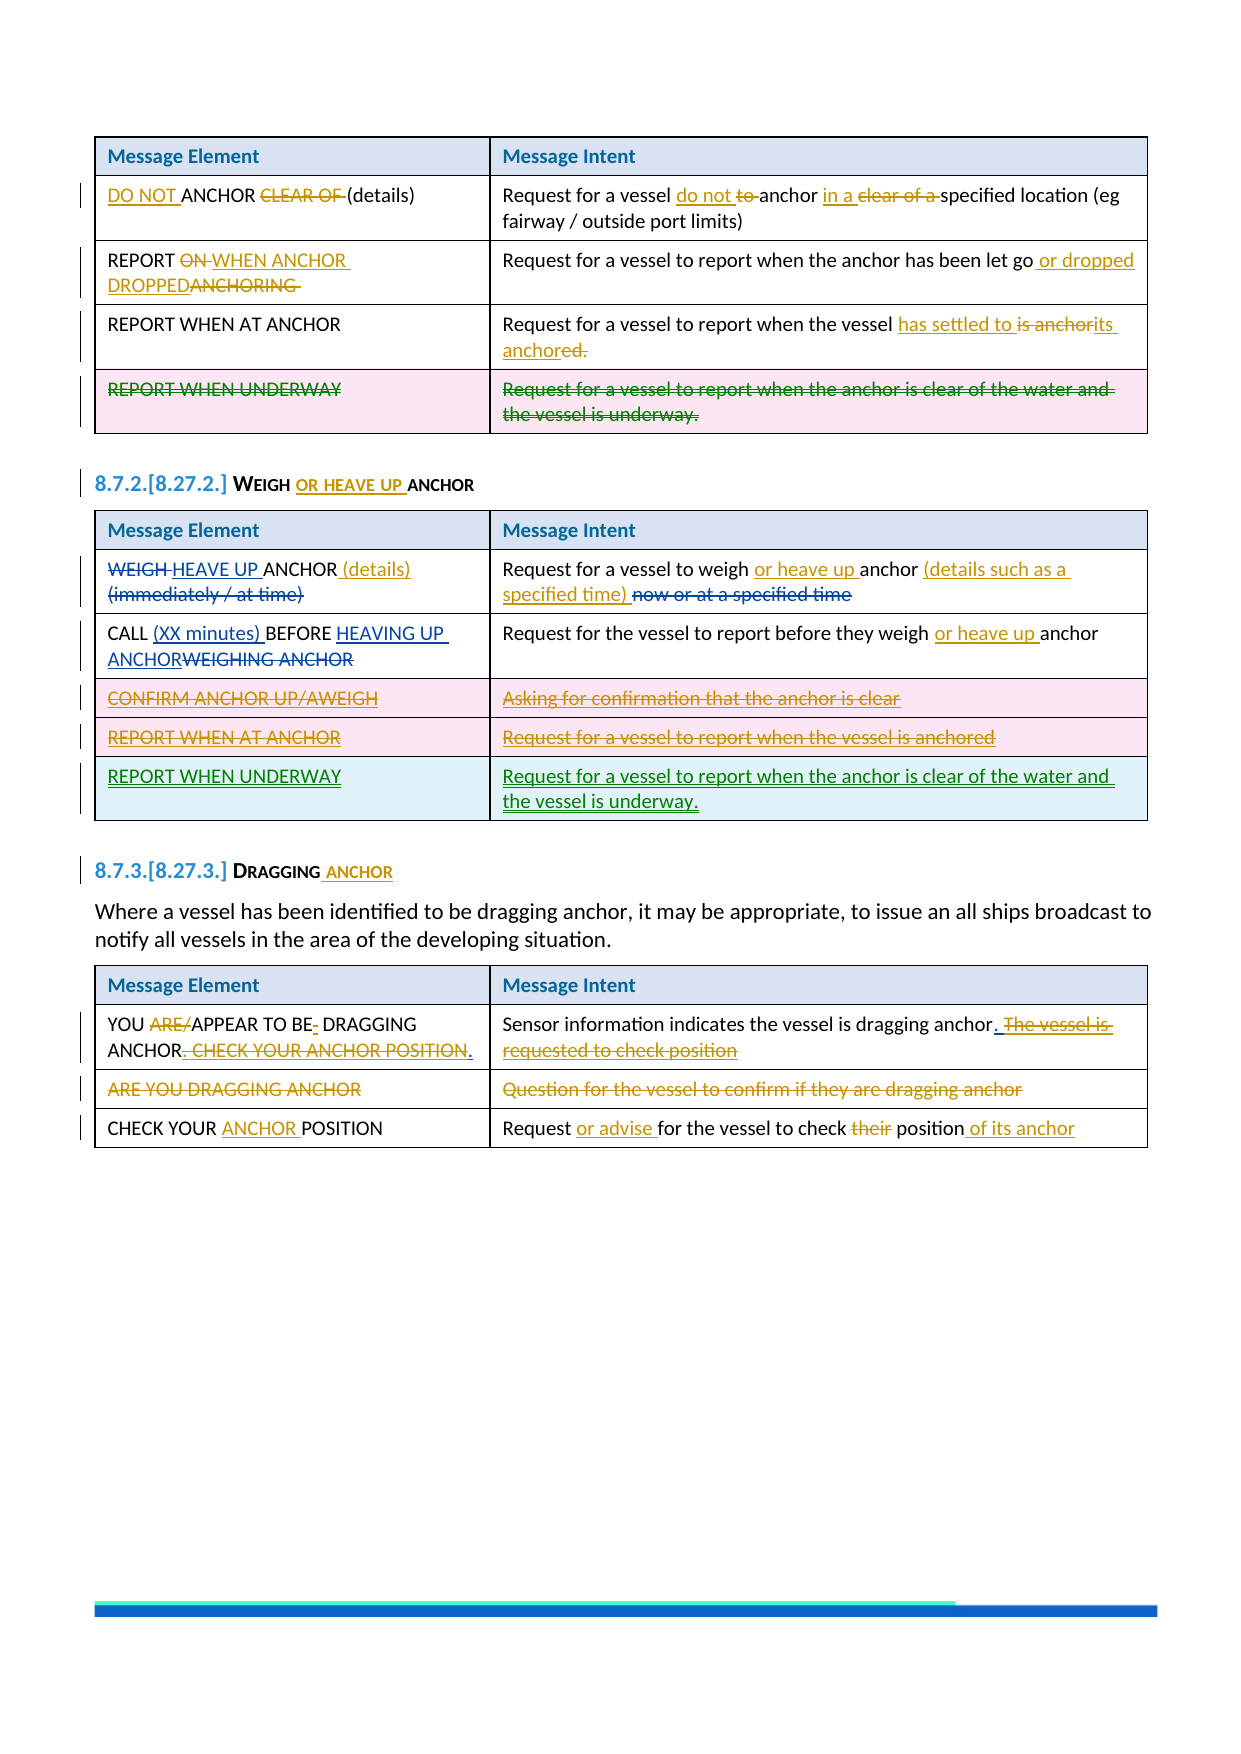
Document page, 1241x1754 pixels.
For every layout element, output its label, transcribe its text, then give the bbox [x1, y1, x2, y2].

table_cell Sensor information indicates the vessel is dragging anchor [491, 1005, 1147, 1069]
table_cell CALL BEFORE [96, 614, 489, 678]
table_cell REPORT [96, 241, 489, 304]
table_cell YOU APPEAR TO BE DRAGGING ANCHOR [96, 1005, 489, 1069]
table_cell ANCHOR [96, 550, 489, 613]
table_header Message Element [96, 511, 489, 549]
table_cell Request for a vessel to weigh anchor [491, 550, 1147, 613]
subtitle Weigh anchor [94, 469, 1157, 497]
table_cell CHECK YOUR POSITION [96, 1109, 489, 1147]
subtitle Dragging [94, 856, 1157, 884]
picture [94, 1601, 1158, 1617]
table_cell Request for a vessel to report when the vessel [491, 305, 1147, 368]
table_header Message Intent [491, 138, 1147, 175]
table_cell [96, 1070, 489, 1108]
table_header Message Intent [491, 511, 1147, 549]
table_cell ANCHOR (details) [96, 176, 489, 240]
table_header Message Intent [491, 966, 1147, 1004]
table_header Message Element [96, 138, 489, 175]
table_cell [491, 1070, 1147, 1108]
table_header Message Element [96, 966, 489, 1004]
table_cell Request for a vessel anchor specified location (eg fairway / outside port limits) [491, 176, 1147, 240]
table_cell Request for the vessel to check position [491, 1109, 1147, 1147]
table_cell Request for a vessel to report when the anchor has been let go [491, 241, 1147, 304]
table_cell REPORT WHEN AT ANCHOR [96, 305, 489, 368]
text Where a vessel has been identified to be dragging anchor, it may be appropriate, to issue an all ships broadcast to notify all vessels in the area of the developing situation. [94, 897, 1157, 953]
table_cell Request for the vessel to report before they weigh anchor [491, 614, 1147, 678]
